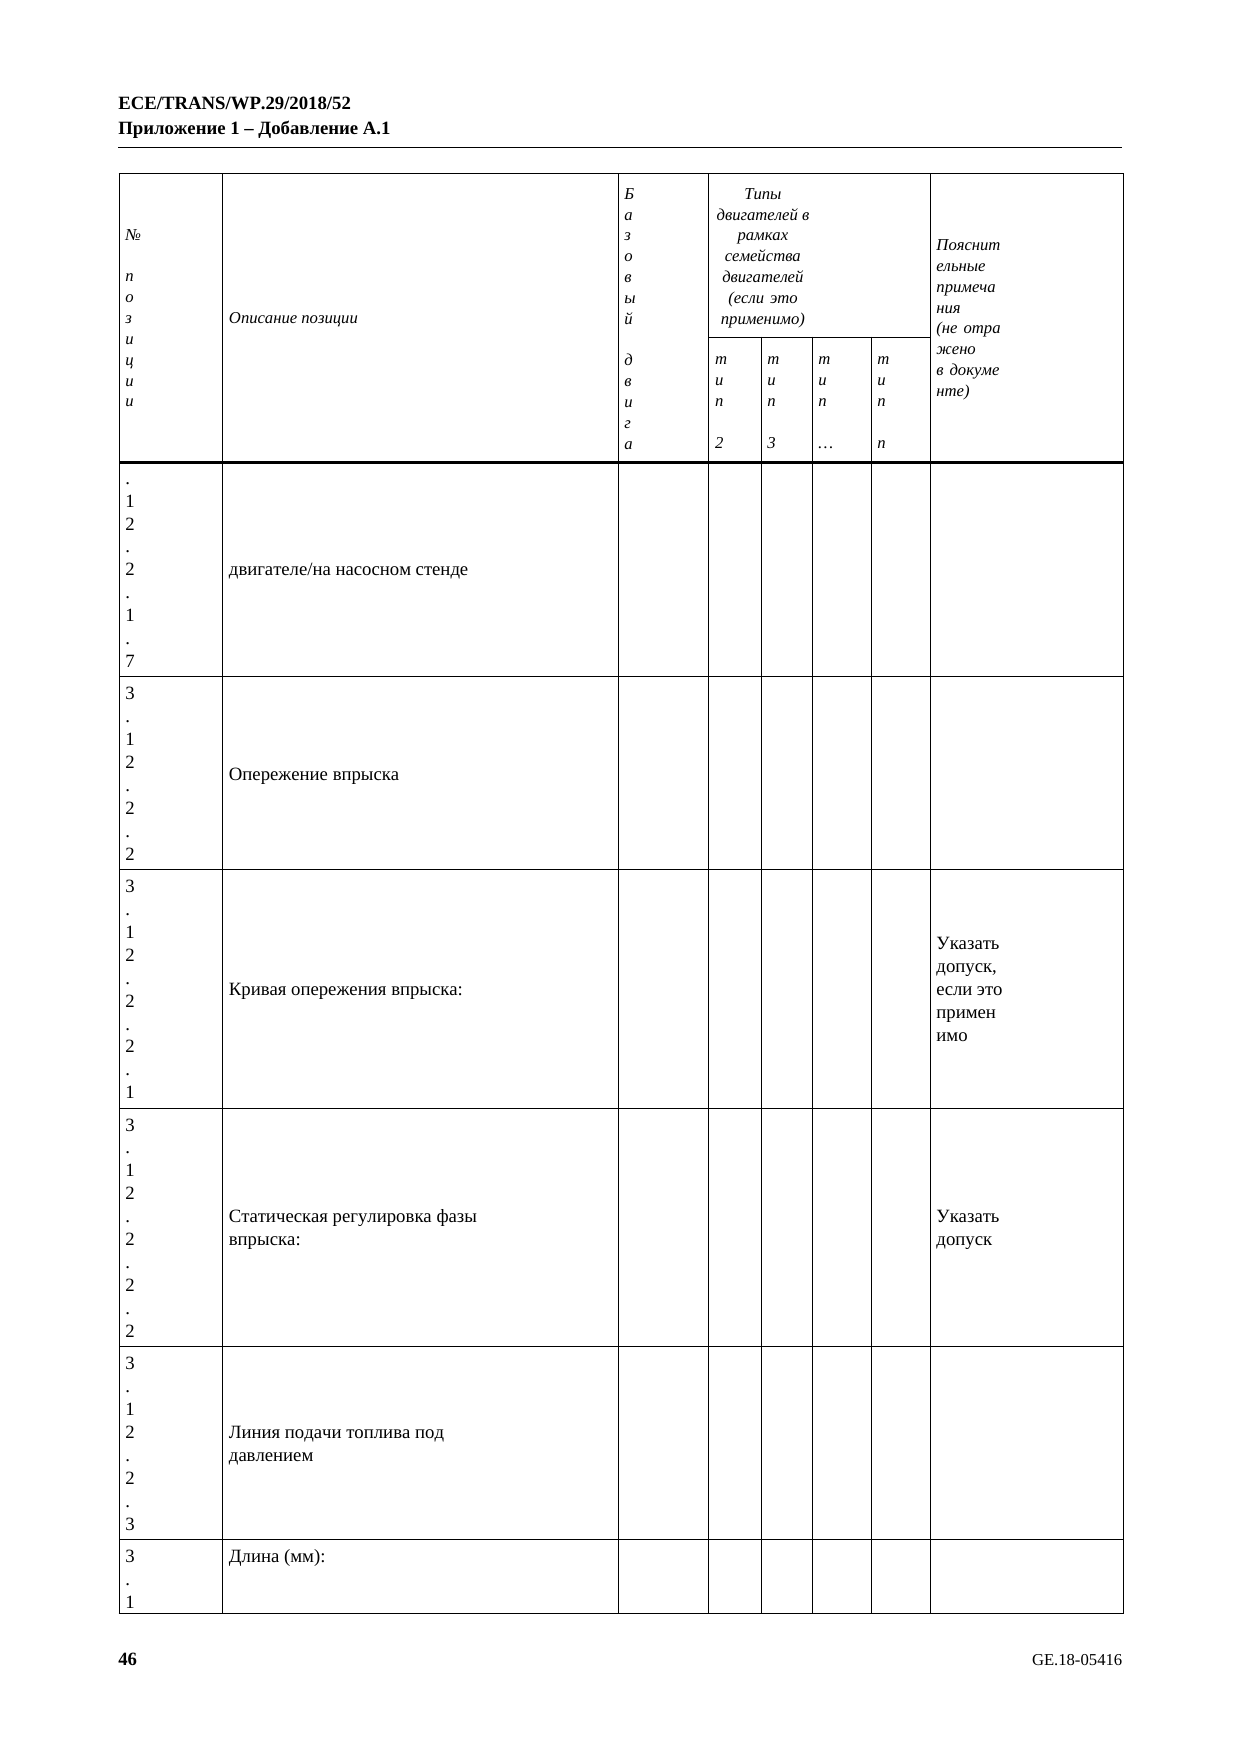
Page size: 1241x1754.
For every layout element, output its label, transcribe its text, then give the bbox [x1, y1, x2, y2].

table_cell [709, 1347, 761, 1539]
table_cell тип 2 [709, 338, 761, 461]
table_cell [619, 1347, 708, 1539]
table_cell Используемый метод: на двигателе/на насосном стенде [223, 464, 618, 676]
table_cell [872, 1540, 930, 1613]
table_header Типы двигателей в рамках семейства двигателей (если это применимо) [709, 174, 930, 337]
table_cell [619, 677, 708, 869]
table_cell [872, 870, 930, 1107]
table_cell Опережение впрыска [223, 677, 618, 869]
table_cell 3.12.2.3.1 [120, 1540, 222, 1613]
table_cell [813, 677, 871, 869]
table_cell [813, 1109, 871, 1346]
table_cell [872, 677, 930, 869]
table_cell тип n [872, 338, 930, 461]
table_cell [931, 1540, 1123, 1613]
table_cell 3.12.2.2.1 [120, 870, 222, 1107]
table_cell [872, 1109, 930, 1346]
table_cell 3.12.2.2.2 [120, 1109, 222, 1346]
table_cell [813, 1540, 871, 1613]
table_cell 3.12.2.2 [120, 677, 222, 869]
table_cell [762, 1540, 812, 1613]
table_header Пояснительные примечания (не отражено в документе) [931, 174, 1123, 461]
table_cell Указать допуск, если это применимо [931, 870, 1123, 1107]
table_cell [709, 464, 761, 676]
table_cell Длина (мм): [223, 1540, 618, 1613]
table_cell [931, 1347, 1123, 1539]
table_cell [813, 870, 871, 1107]
table_cell [872, 464, 930, 676]
table_cell [762, 1347, 812, 1539]
table_header Базовый двигатель/ тип двигателя [619, 174, 708, 461]
table_cell Статическая регулировка фазы впрыска: [223, 1109, 618, 1346]
table_cell [619, 1540, 708, 1613]
table_cell [931, 677, 1123, 869]
table_cell [619, 1109, 708, 1346]
table_cell [813, 1347, 871, 1539]
table_cell [813, 464, 871, 676]
table_cell [709, 677, 761, 869]
table_cell [931, 464, 1123, 676]
table_cell [762, 677, 812, 869]
table_cell [709, 1540, 761, 1613]
table_cell [709, 870, 761, 1107]
table_header № позиции [120, 174, 222, 461]
table_cell [762, 1109, 812, 1346]
table_cell Кривая опережения впрыска: [223, 870, 618, 1107]
table_cell тип 3 [762, 338, 812, 461]
table_cell [709, 1109, 761, 1346]
table_cell 3.12.2.1.7 [120, 464, 222, 676]
table_cell 3.12.2.3 [120, 1347, 222, 1539]
table_header Описание позиции [223, 174, 618, 461]
table_cell Линия подачи топлива под давлением [223, 1347, 618, 1539]
table_cell тип … [813, 338, 871, 461]
table_cell [872, 1347, 930, 1539]
table_cell [619, 870, 708, 1107]
table_cell [762, 870, 812, 1107]
table_cell Указать допуск [931, 1109, 1123, 1346]
table_cell [619, 464, 708, 676]
table_cell [762, 464, 812, 676]
